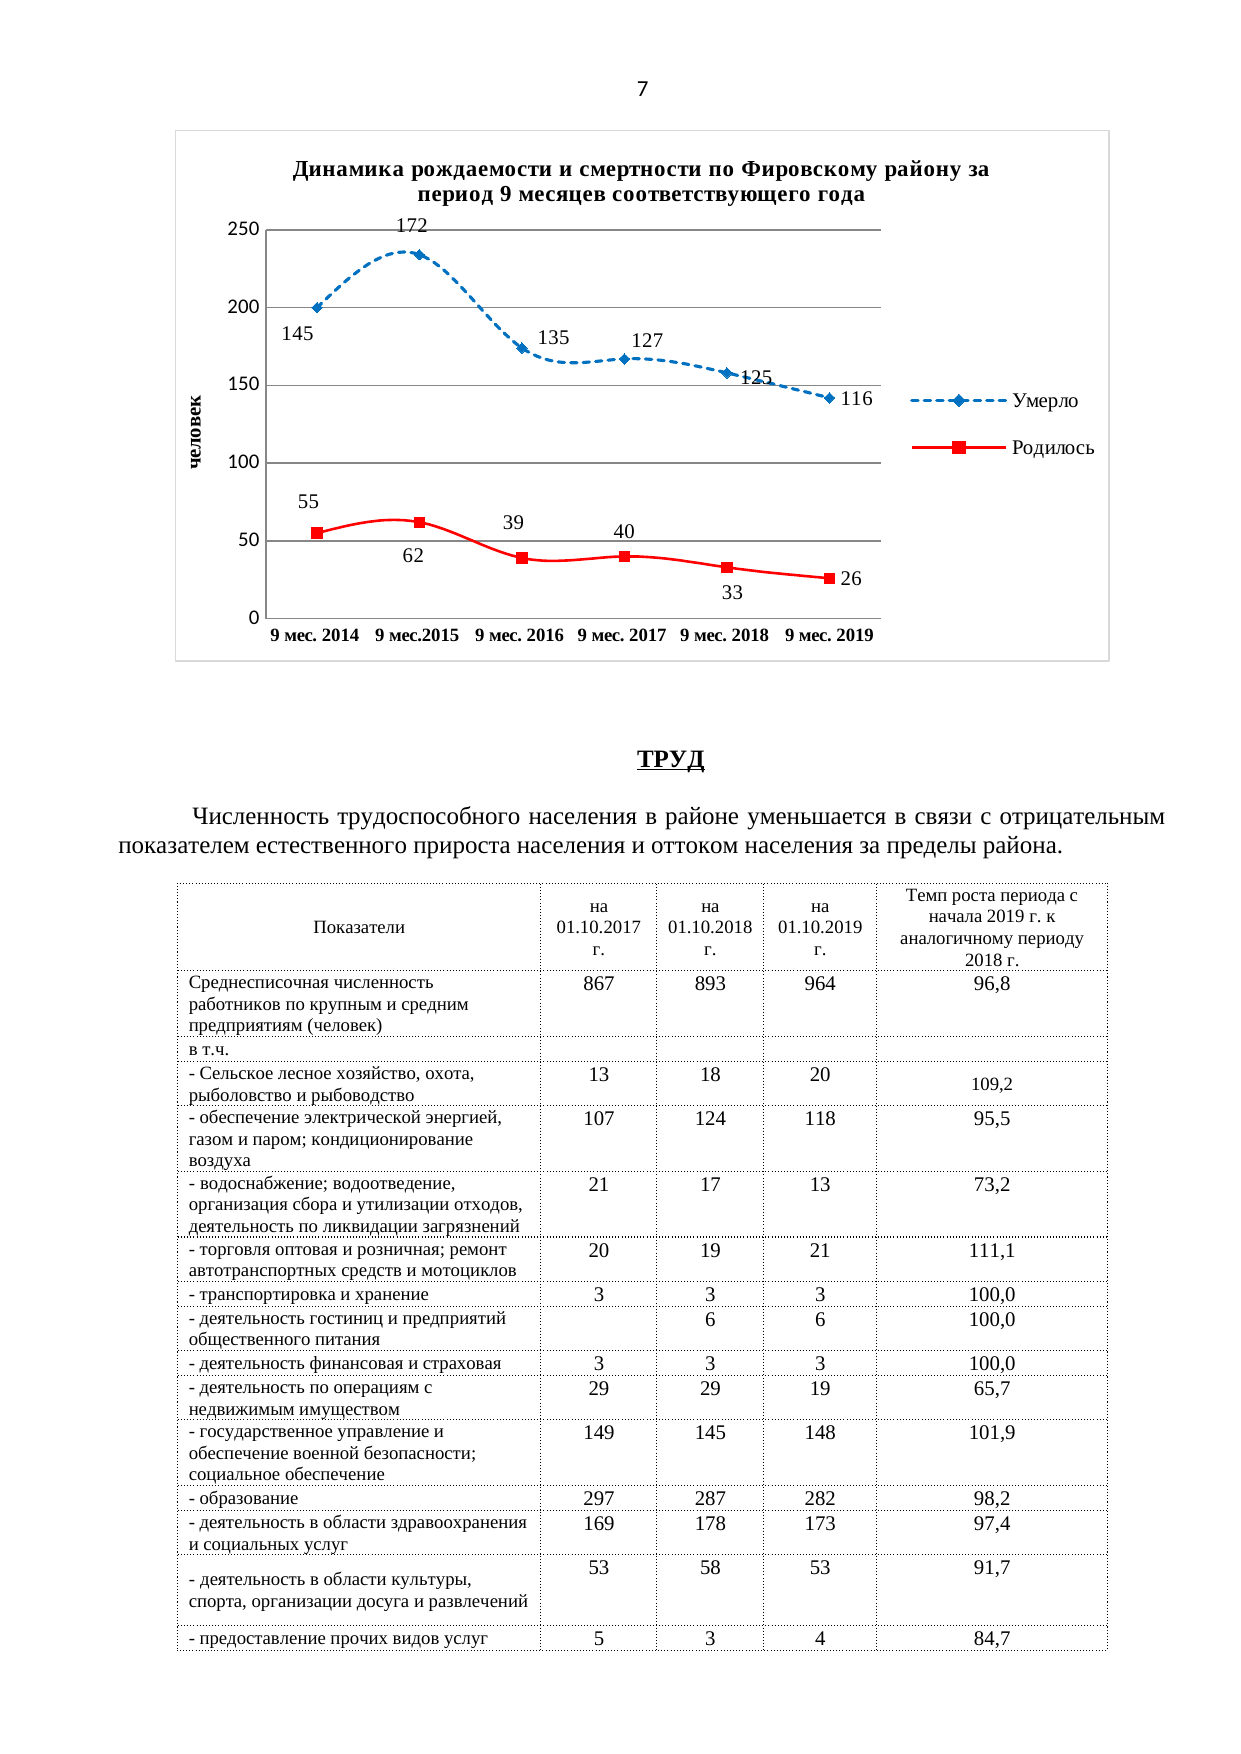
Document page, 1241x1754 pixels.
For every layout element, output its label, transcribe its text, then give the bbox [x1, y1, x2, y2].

table_cell 53 [541, 1554, 657, 1624]
table_header Показатели [177, 883, 541, 970]
table_cell [541, 1036, 657, 1061]
table_cell - торговля оптовая и розничная; ремонт автотранспортных средств и мотоциклов [177, 1236, 541, 1281]
table_cell 96,8 [876, 970, 1107, 1036]
table_cell - Сельское лесное хозяйство, охота, рыболовство и рыбоводство [177, 1061, 541, 1105]
table_cell 21 [541, 1171, 657, 1236]
table_cell 21 [764, 1236, 876, 1281]
table_cell - транспортировка и хранение [177, 1281, 541, 1306]
table_cell - государственное управление и обеспечение военной безопасности; социальное обеспечение [177, 1419, 541, 1485]
table_header на 01.10.2018 г. [657, 883, 763, 970]
table_cell 101,9 [876, 1419, 1107, 1485]
table_cell 4 [764, 1625, 876, 1649]
table_cell 53 [764, 1554, 876, 1624]
table_cell - деятельность финансовая и страховая [177, 1350, 541, 1375]
table_cell 20 [541, 1236, 657, 1281]
table_cell - деятельность в области культуры, спорта, организации досуга и развлечений [177, 1554, 541, 1624]
table_cell 19 [764, 1375, 876, 1419]
table_cell 3 [541, 1281, 657, 1306]
table_cell 98,2 [876, 1485, 1107, 1510]
table_cell 118 [764, 1105, 876, 1171]
table_cell 3 [541, 1350, 657, 1375]
table_cell 3 [657, 1281, 763, 1306]
table_cell 867 [541, 970, 657, 1036]
table_cell 3 [657, 1350, 763, 1375]
table_cell 5 [541, 1625, 657, 1649]
table_cell 20 [764, 1061, 876, 1105]
table_cell Среднесписочная численность работников по крупным и средним предприятиям (человек) [177, 970, 541, 1036]
table_cell [657, 1036, 763, 1061]
text ТРУД [118, 744, 1167, 772]
table_cell - водоснабжение; водоотведение, организация сбора и утилизации отходов, деятельность по ликвидации загрязнений [177, 1171, 541, 1236]
table_cell 65,7 [876, 1375, 1107, 1419]
table_cell [764, 1036, 876, 1061]
table_cell 91,7 [876, 1554, 1107, 1624]
table_cell в т.ч. [177, 1036, 541, 1061]
table_cell 100,0 [876, 1306, 1107, 1350]
table_cell 287 [657, 1485, 763, 1510]
table_cell 13 [764, 1171, 876, 1236]
table_cell 3 [657, 1625, 763, 1649]
table_cell 173 [764, 1510, 876, 1554]
table_cell 19 [657, 1236, 763, 1281]
table_cell 100,0 [876, 1350, 1107, 1375]
table_cell 29 [541, 1375, 657, 1419]
table_cell 97,4 [876, 1510, 1107, 1554]
table_cell 149 [541, 1419, 657, 1485]
table_cell 6 [764, 1306, 876, 1350]
table_cell - обеспечение электрической энергией, газом и паром; кондиционирование воздуха [177, 1105, 541, 1171]
table_cell 145 [657, 1419, 763, 1485]
table_cell 18 [657, 1061, 763, 1105]
table_cell - предоставление прочих видов услуг [177, 1625, 541, 1649]
table_cell 95,5 [876, 1105, 1107, 1171]
table_cell 13 [541, 1061, 657, 1105]
table_cell 148 [764, 1419, 876, 1485]
table_cell 111,1 [876, 1236, 1107, 1281]
table_cell 84,7 [876, 1625, 1107, 1649]
text Численность трудоспособного населения в районе уменьшается в связи с отрицательным показателем естественного прироста населения и оттоком населения за пределы района. [118, 801, 1167, 859]
table_cell 29 [657, 1375, 763, 1419]
table_cell - деятельность гостиниц и предприятий общественного питания [177, 1306, 541, 1350]
table_cell 893 [657, 970, 763, 1036]
table_cell 964 [764, 970, 876, 1036]
table_cell 169 [541, 1510, 657, 1554]
table_cell 297 [541, 1485, 657, 1510]
table_header на 01.10.2019 г. [764, 883, 876, 970]
table_header Темп роста периода с начала 2019 г. к аналогичному периоду 2018 г. [876, 883, 1107, 970]
table_cell 6 [657, 1306, 763, 1350]
table_cell [876, 1036, 1107, 1061]
table_cell 124 [657, 1105, 763, 1171]
table_cell 178 [657, 1510, 763, 1554]
table_cell 282 [764, 1485, 876, 1510]
table_cell [541, 1306, 657, 1350]
table_cell 100,0 [876, 1281, 1107, 1306]
table_cell - деятельность в области здравоохранения и социальных услуг [177, 1510, 541, 1554]
table_cell 58 [657, 1554, 763, 1624]
table_cell 73,2 [876, 1171, 1107, 1236]
table_cell - деятельность по операциям с недвижимым имуществом [177, 1375, 541, 1419]
table_cell 107 [541, 1105, 657, 1171]
table_cell 109,2 [876, 1061, 1107, 1105]
table_cell 3 [764, 1281, 876, 1306]
table_cell - образование [177, 1485, 541, 1510]
table_header на 01.10.2017 г. [541, 883, 657, 970]
table_cell 17 [657, 1171, 763, 1236]
table_cell 3 [764, 1350, 876, 1375]
